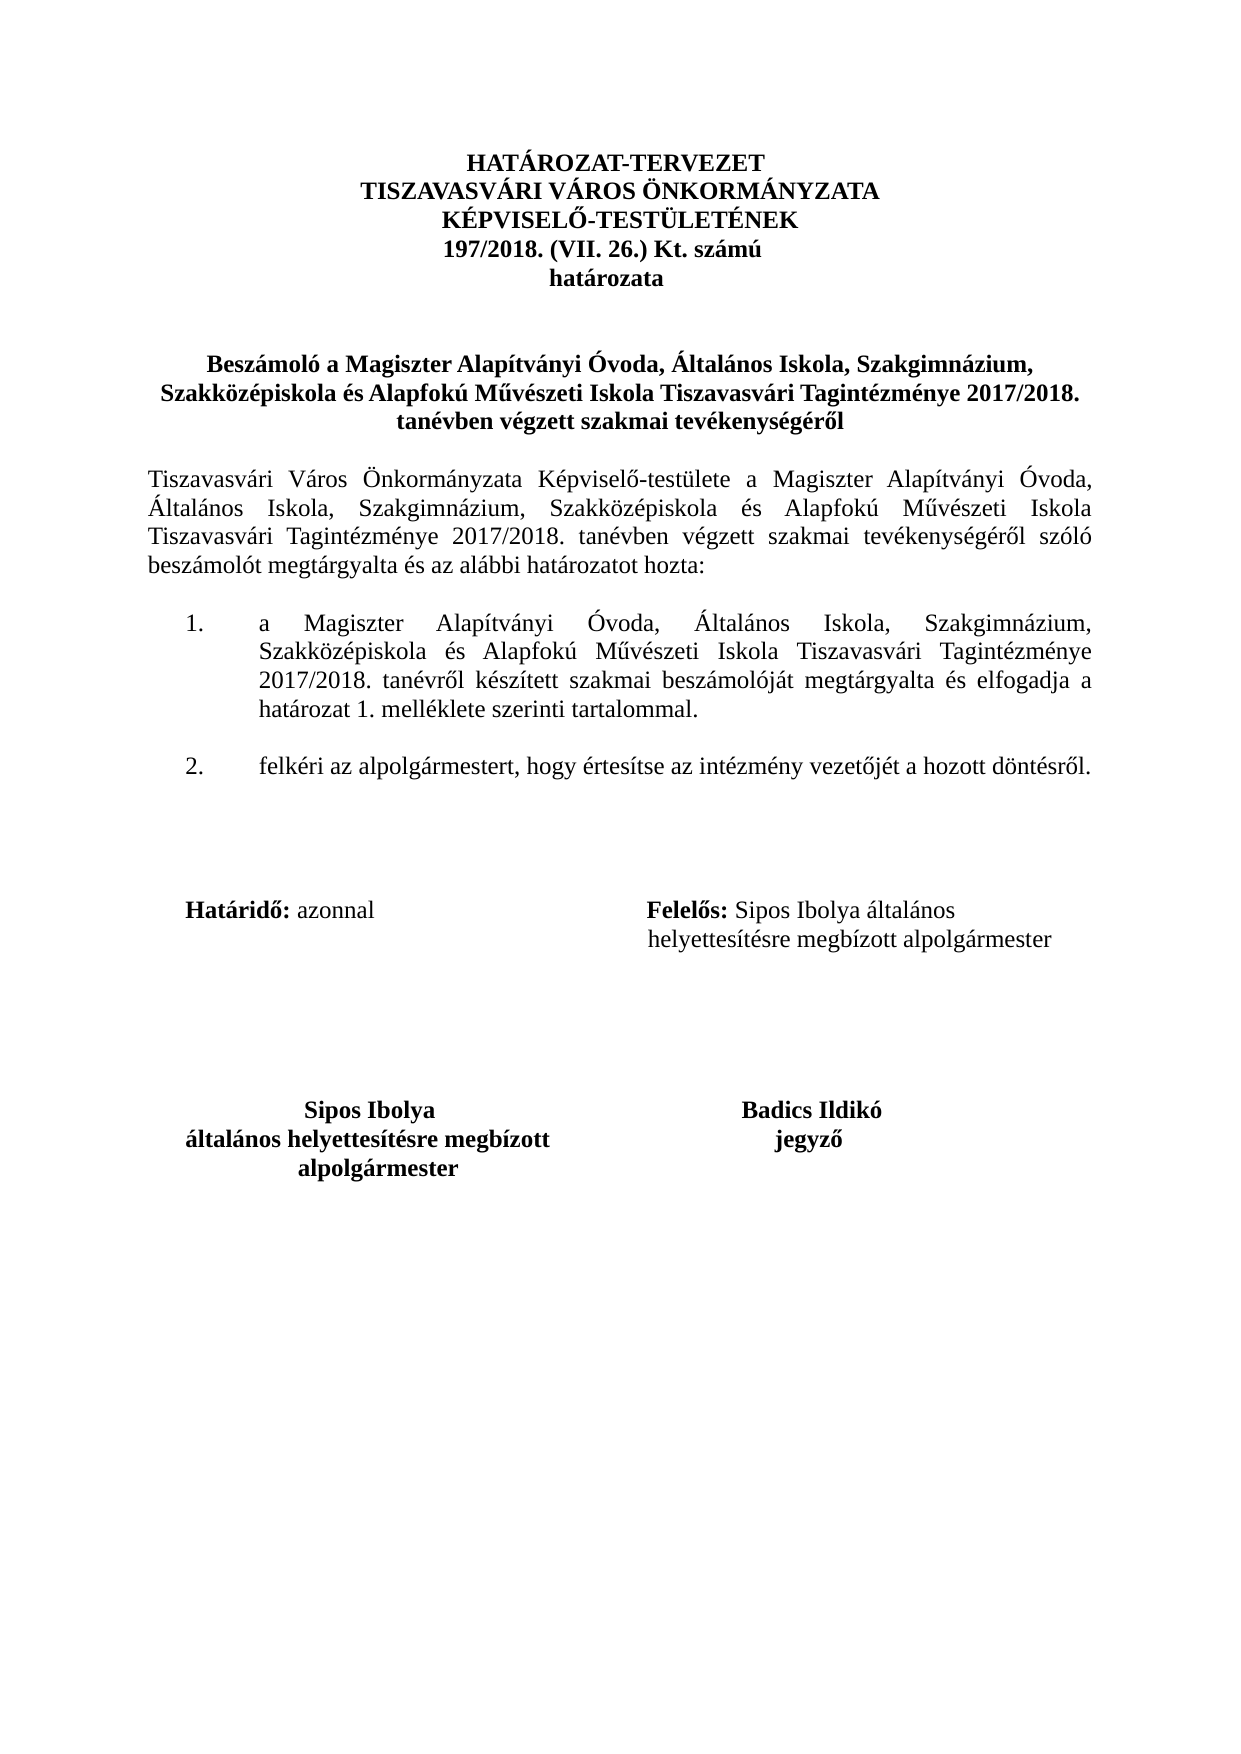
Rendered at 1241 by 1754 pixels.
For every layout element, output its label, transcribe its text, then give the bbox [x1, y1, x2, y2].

text határozata [369, 263, 1048, 291]
text Tiszavasvári Város Önkormányzata Képviselő-testülete a Magiszter Alapítványi Óvoda, Általános Iskola, Szakgimnázium, Szakközépiskola és Alapfokú Művészeti Iskola Tiszavasvári Tagintézménye 2017/2018. tanévben végzett szakmai tevékenységéről szóló beszámolót megtárgyalta és az alábbi határozatot hozta: [148, 464, 1093, 579]
text Beszámoló a Magiszter Alapítványi Óvoda, Általános Iskola, Szakgimnázium, Szakközépiskola és Alapfokú Művészeti Iskola Tiszavasvári Tagintézménye 2017/2018. tanévben végzett szakmai tevékenységéről [148, 349, 1093, 435]
text HATÁROZAT-TERVEZET [466, 148, 1093, 176]
text KÉPVISELŐ-TESTÜLETÉNEK [148, 205, 1093, 234]
text helyettesítésre megbízott alpolgármester [148, 924, 1085, 953]
text általános helyettesítésre megbízott jegyző [148, 1124, 1093, 1153]
text Határidő: azonnal Felelős: Sipos Ibolya általános [148, 895, 1085, 924]
text alpolgármester [148, 1153, 1093, 1182]
list felkéri az alpolgármestert, hogy értesítse az intézmény vezetőjét a hozott döntésről. [185, 751, 1093, 780]
text TISZAVASVÁRI VÁROS ÖNKORMÁNYZATA [148, 176, 1093, 205]
text Sipos Ibolya Badics Ildikó [148, 1096, 1093, 1124]
list a Magiszter Alapítványi Óvoda, Általános Iskola, Szakgimnázium, Szakközépiskola és Alapfokú Művészeti Iskola Tiszavasvári Tagintézménye 2017/2018. tanévről készített szakmai beszámolóját megtárgyalta és elfogadja a határozat 1. melléklete szerinti tartalommal. [185, 608, 1093, 723]
text 197/2018. (VII. 26.) Kt. számú [369, 234, 1093, 263]
